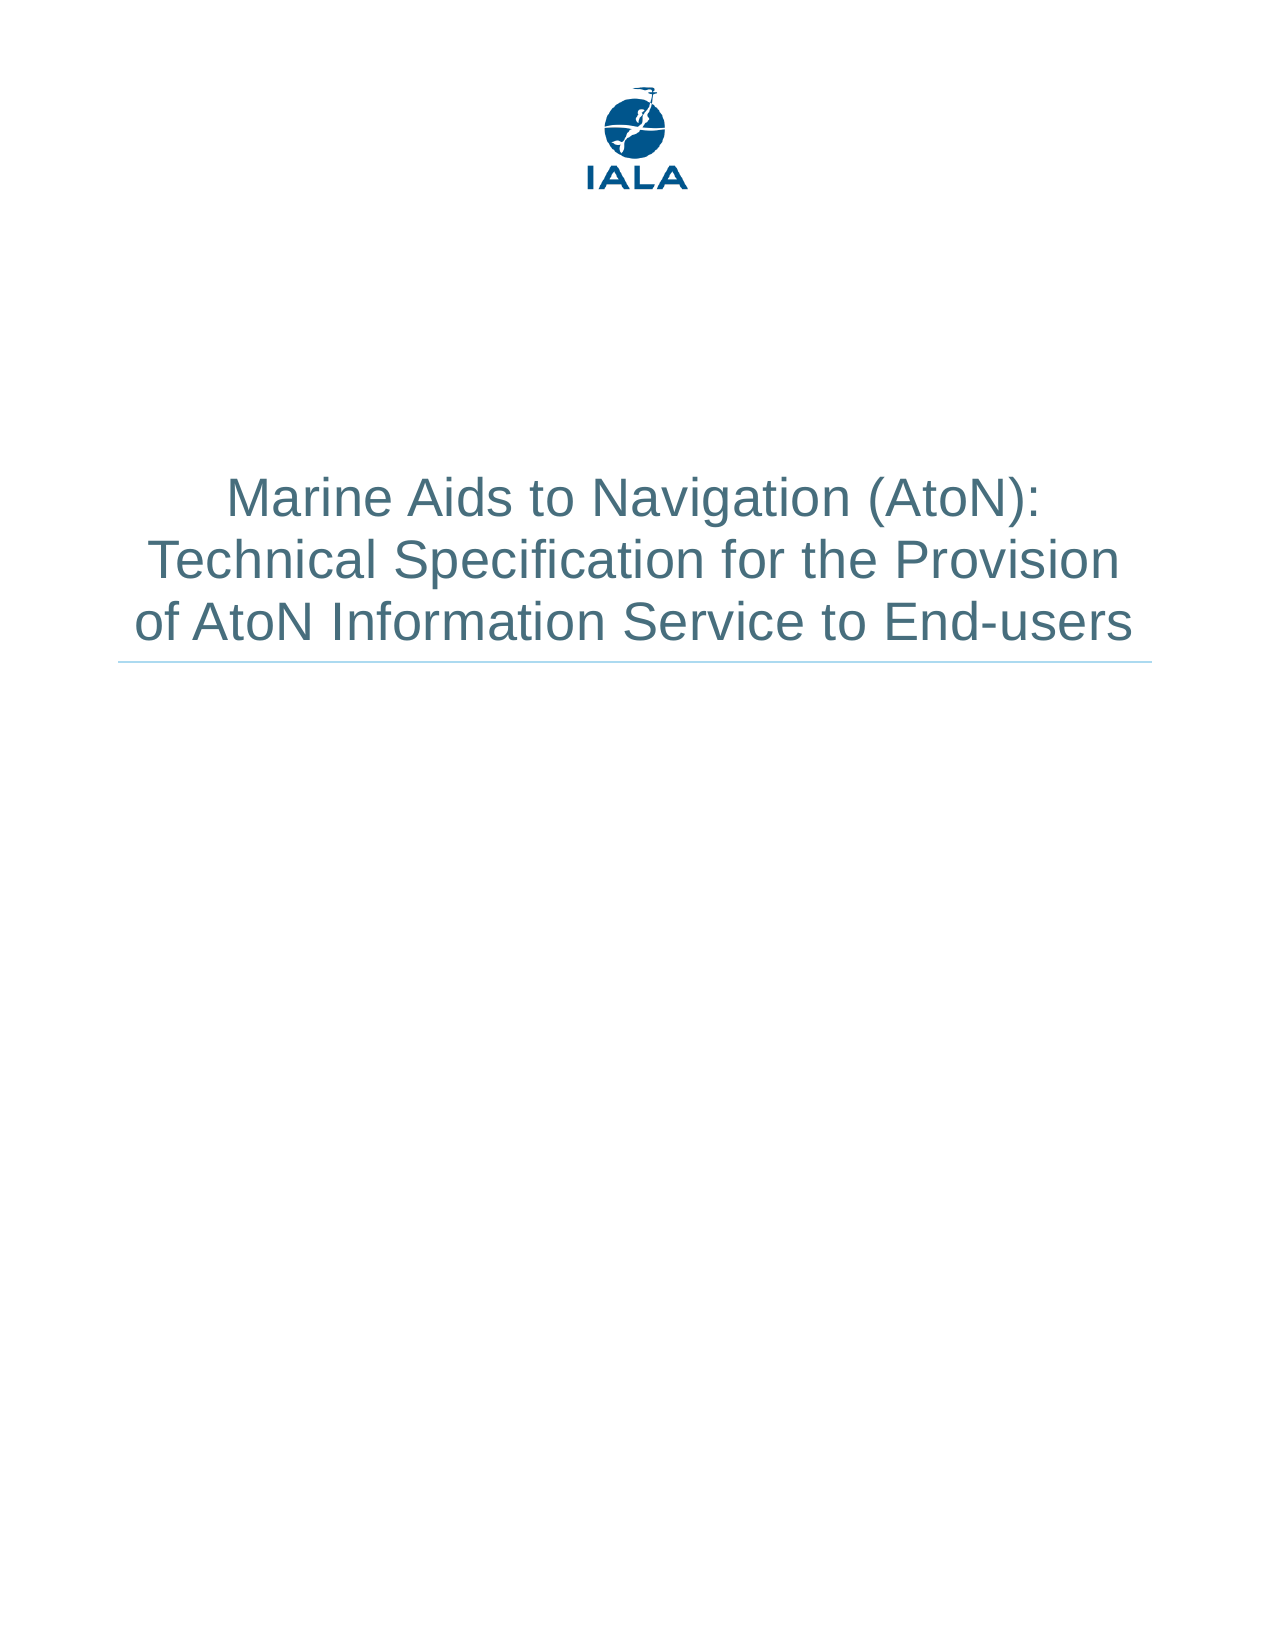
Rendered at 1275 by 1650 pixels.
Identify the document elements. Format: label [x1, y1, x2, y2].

picture [564, 75, 705, 212]
